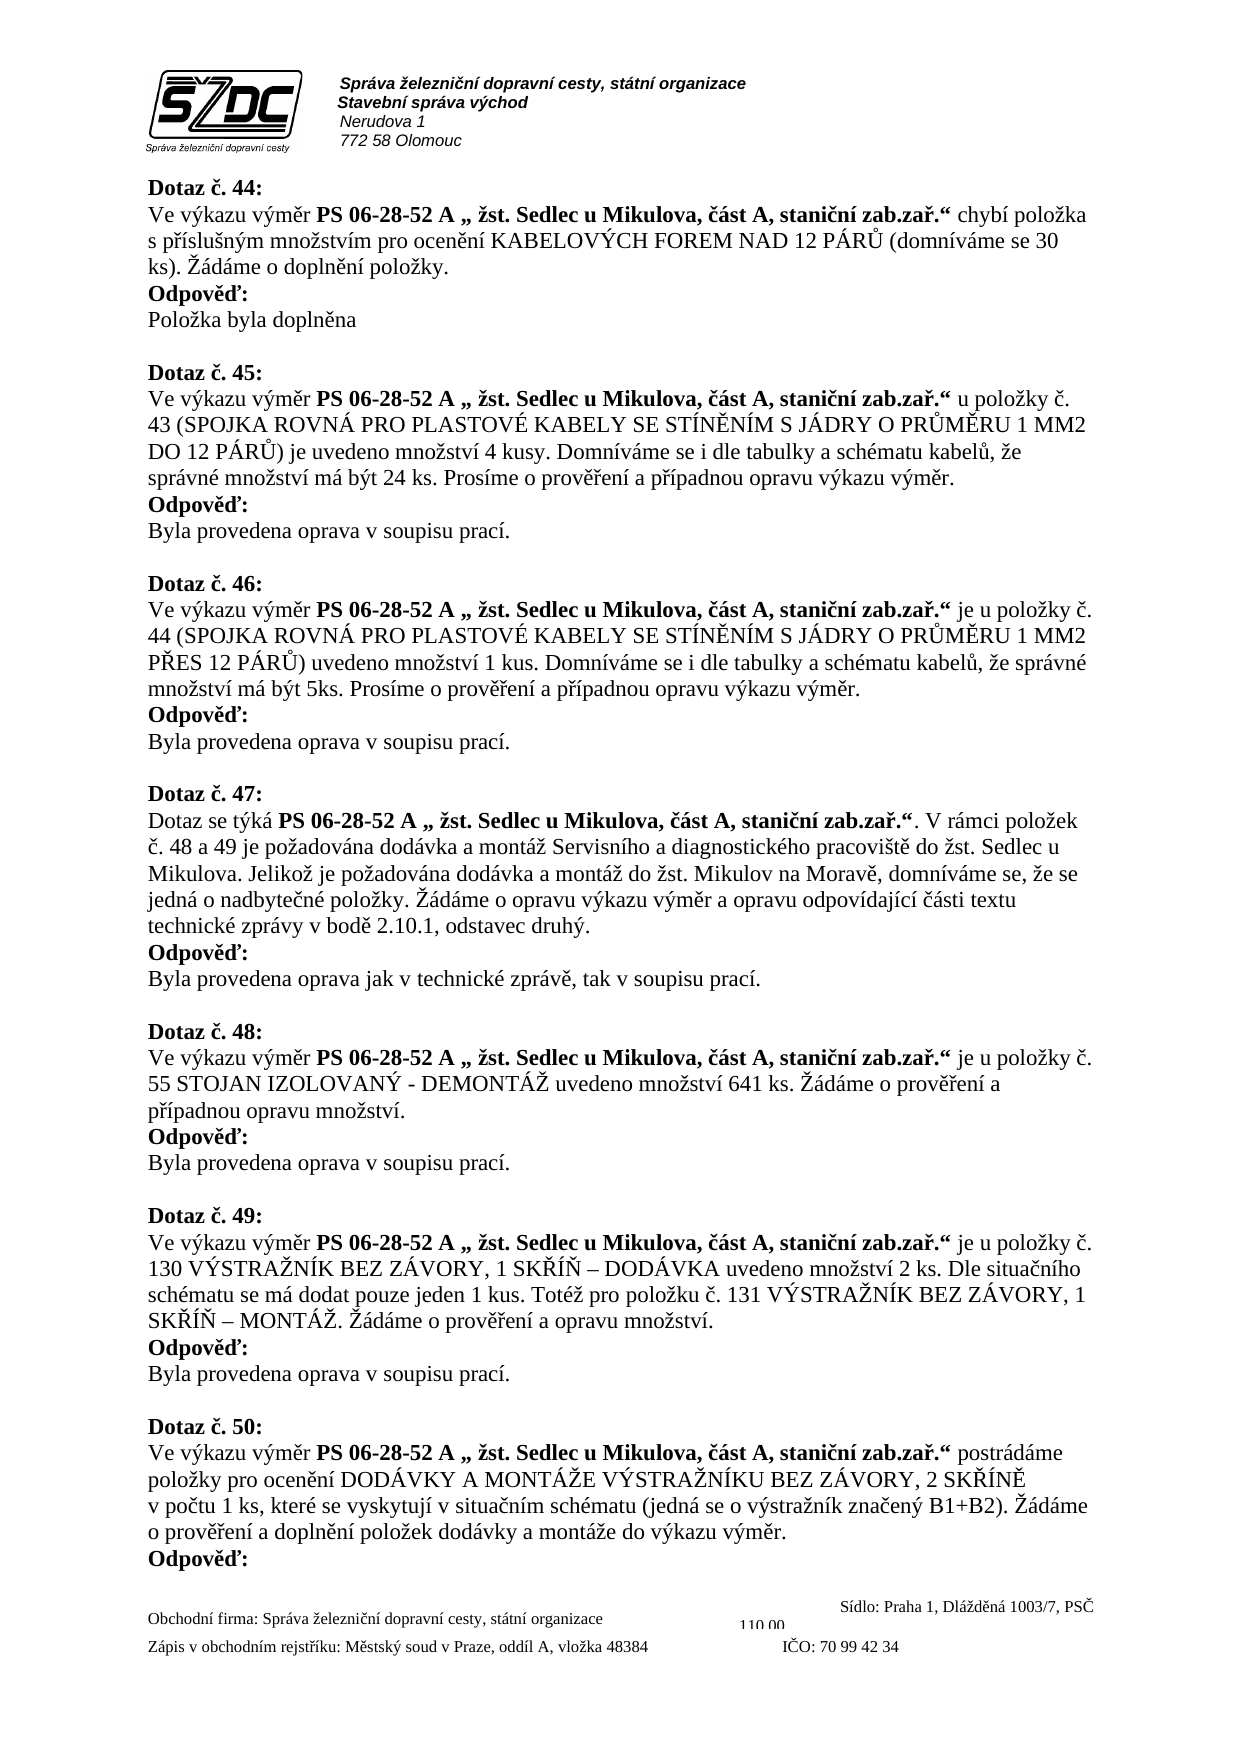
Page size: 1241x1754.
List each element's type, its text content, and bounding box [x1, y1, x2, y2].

text Ve výkazu výměr PS 06-28-52 A „ žst. Sedlec u Mikulova, část A, staniční zab.zař.“ postrádáme položky pro ocenění DODÁVKY A MONTÁŽE VÝSTRAŽNÍKU BEZ ZÁVORY, 2 SKŘÍNĚ v počtu 1 ks, které se vyskytují v situačním schématu (jedná se o výstražník značený B1+B2). Žádáme o prověření a doplnění položek dodávky a montáže do výkazu výměr. [148, 1439, 1093, 1545]
text Byla provedena oprava v soupisu prací. [148, 728, 1093, 754]
text Ve výkazu výměr PS 06-28-52 A „ žst. Sedlec u Mikulova, část A, staniční zab.zař.“ je u položky č. 130 VÝSTRAŽNÍK BEZ ZÁVORY, 1 SKŘÍŇ – DODÁVKA uvedeno množství 2 ks. Dle situačního schématu se má dodat pouze jeden 1 kus. Totéž pro položku č. 131 VÝSTRAŽNÍK BEZ ZÁVORY, 1 SKŘÍŇ – MONTÁŽ. Žádáme o prověření a opravu množství. [148, 1228, 1093, 1334]
text Odpověď: [148, 1334, 1093, 1360]
text Byla provedena oprava v soupisu prací. [148, 1149, 1093, 1176]
text Dotaz č. 50: [148, 1413, 1093, 1439]
text Ve výkazu výměr PS 06-28-52 A „ žst. Sedlec u Mikulova, část A, staniční zab.zař.“ je u položky č. 44 (SPOJKA ROVNÁ PRO PLASTOVÉ KABELY SE STÍNĚNÍM S JÁDRY O PRŮMĚRU 1 MM2 PŘES 12 PÁRŮ) uvedeno množství 1 kus. Domníváme se i dle tabulky a schématu kabelů, že správné množství má být 5ks. Prosíme o prověření a případnou opravu výkazu výměr. [148, 596, 1093, 701]
text Ve výkazu výměr PS 06-28-52 A „ žst. Sedlec u Mikulova, část A, staniční zab.zař.“ chybí položka s příslušným množstvím pro ocenění KABELOVÝCH FOREM NAD 12 PÁRŮ (domníváme se 30 ks). Žádáme o doplnění položky. [148, 201, 1093, 280]
text Byla provedena oprava jak v technické zprávě, tak v soupisu prací. [148, 965, 1093, 991]
text Odpověď: [148, 701, 1093, 728]
text Ve výkazu výměr PS 06-28-52 A „ žst. Sedlec u Mikulova, část A, staniční zab.zař.“ je u položky č. 55 STOJAN IZOLOVANÝ - DEMONTÁŽ uvedeno množství 641 ks. Žádáme o prověření a případnou opravu množství. [148, 1044, 1093, 1123]
text Položka byla doplněna [148, 306, 1093, 332]
text Dotaz č. 45: [148, 359, 1093, 385]
picture [145, 69, 303, 153]
text Byla provedena oprava v soupisu prací. [148, 517, 1093, 543]
text Dotaz č. 47: [148, 781, 1093, 807]
text Odpověď: [148, 1123, 1093, 1149]
text Byla provedena oprava v soupisu prací. [148, 1360, 1093, 1387]
text Dotaz se týká PS 06-28-52 A „ žst. Sedlec u Mikulova, část A, staniční zab.zař.“. V rámci položek č. 48 a 49 je požadována dodávka a montáž Servisního a diagnostického pracoviště do žst. Sedlec u Mikulova. Jelikož je požadována dodávka a montáž do žst. Mikulov na Moravě, domníváme se, že se jedná o nadbytečné položky. Žádáme o opravu výkazu výměr a opravu odpovídající části textu technické zprávy v bodě 2.10.1, odstavec druhý. [148, 807, 1093, 939]
text Odpověď: [148, 280, 1093, 306]
text Ve výkazu výměr PS 06-28-52 A „ žst. Sedlec u Mikulova, část A, staniční zab.zař.“ u položky č. 43 (SPOJKA ROVNÁ PRO PLASTOVÉ KABELY SE STÍNĚNÍM S JÁDRY O PRŮMĚRU 1 MM2 DO 12 PÁRŮ) je uvedeno množství 4 kusy. Domníváme se i dle tabulky a schématu kabelů, že správné množství má být 24 ks. Prosíme o prověření a případnou opravu výkazu výměr. [148, 385, 1093, 491]
text Dotaz č. 48: [148, 1018, 1093, 1044]
text Dotaz č. 49: [148, 1202, 1093, 1228]
text Dotaz č. 46: [148, 570, 1093, 596]
text Odpověď: [148, 939, 1093, 965]
text Odpověď: [148, 491, 1093, 517]
text Dotaz č. 44: [148, 174, 1093, 201]
text Odpověď: [148, 1545, 1093, 1571]
